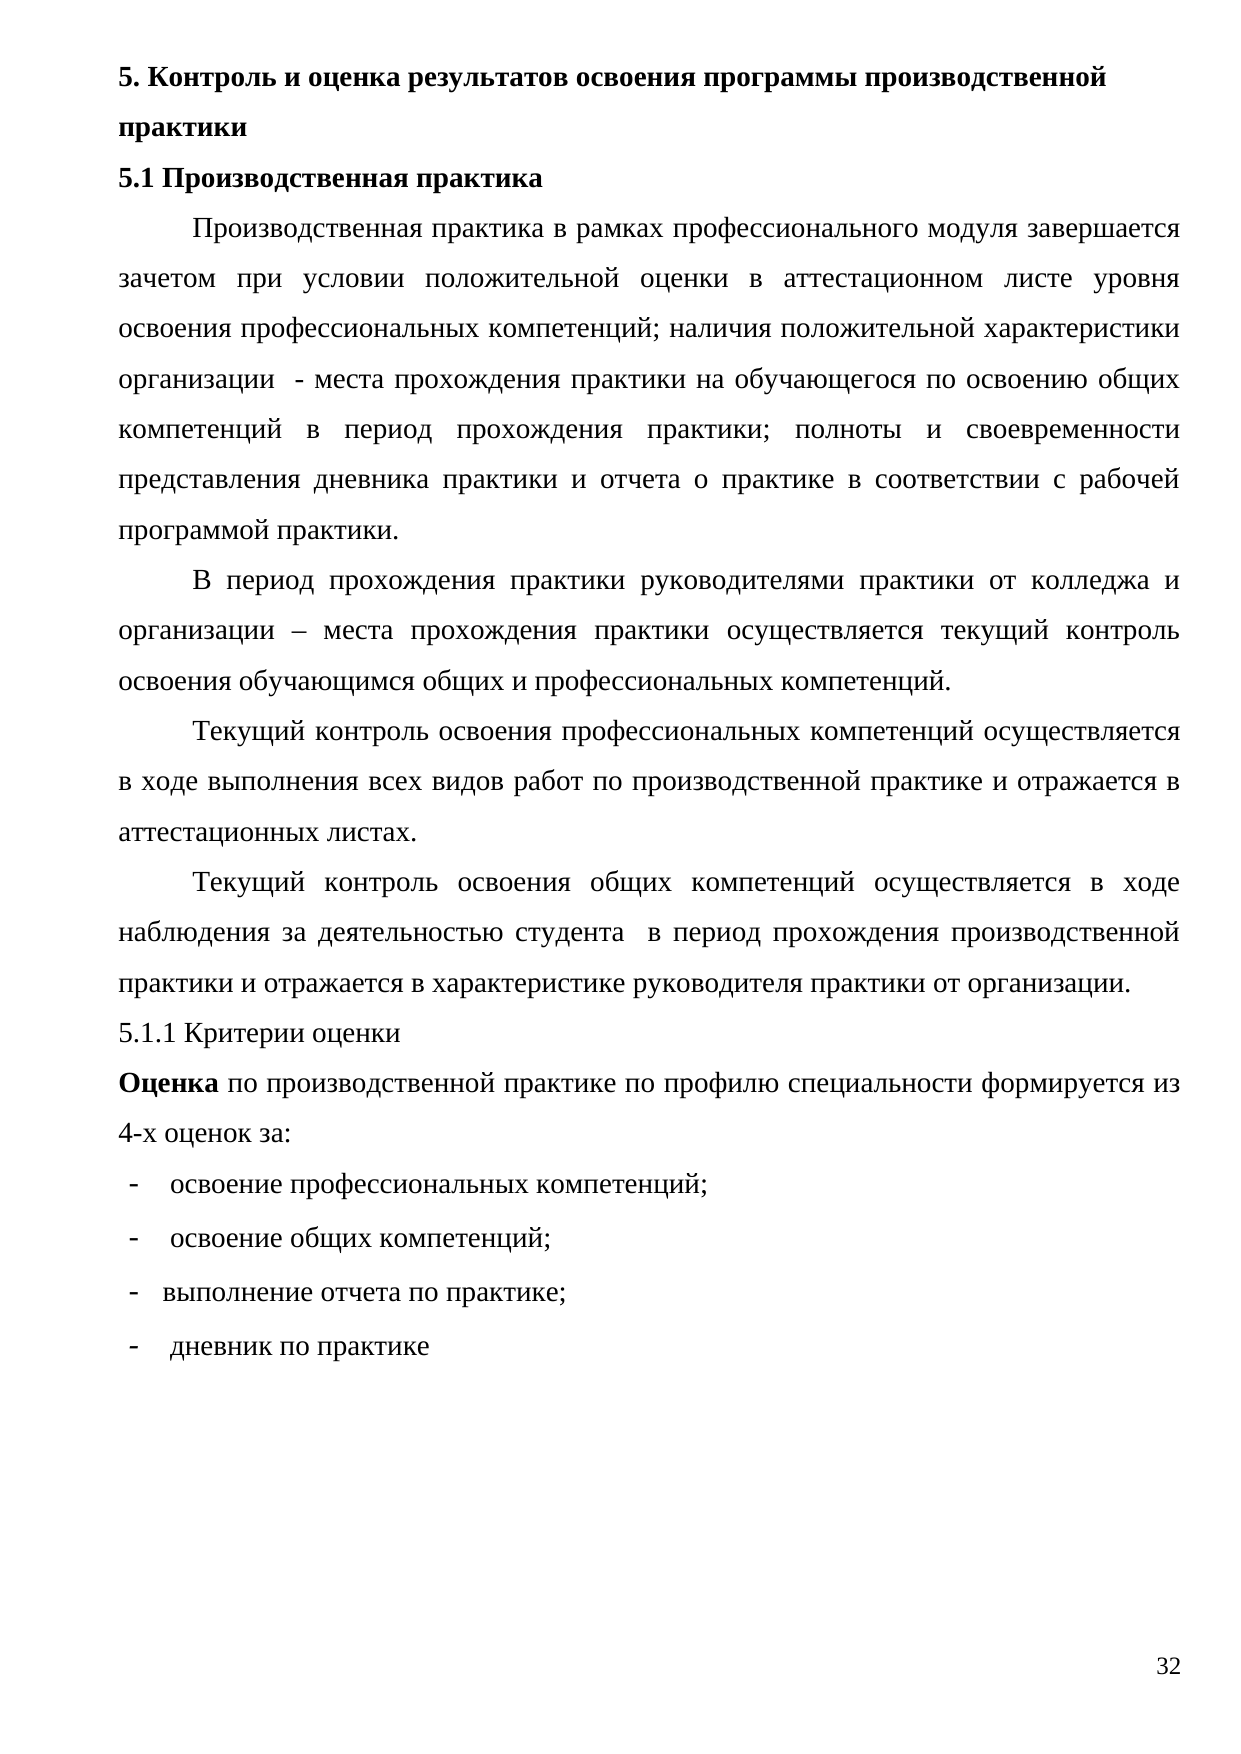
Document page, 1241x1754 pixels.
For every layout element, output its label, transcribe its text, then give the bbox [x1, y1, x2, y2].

list дневник по практике [125, 1328, 1181, 1364]
list выполнение отчета по практике; [125, 1274, 1181, 1310]
subtitle 5.1 Производственная практика [118, 160, 1181, 193]
text Текущий контроль освоения общих компетенций осуществляется в ходе наблюдения за деятельностью студента в период прохождения производственной практики и отражается в характеристике руководителя практики от организации. [118, 864, 1181, 998]
subtitle 5.1.1 Критерии оценки [118, 1015, 1181, 1048]
list освоение профессиональных компетенций; [125, 1166, 1181, 1202]
text Текущий контроль освоения профессиональных компетенций осуществляется в ходе выполнения всех видов работ по производственной практике и отражается в аттестационных листах. [118, 713, 1181, 847]
subtitle 5. Контроль и оценка результатов освоения программы производственной практики [118, 59, 1181, 143]
text Производственная практика в рамках профессионального модуля завершается зачетом при условии положительной оценки в аттестационном листе уровня освоения профессиональных компетенций; наличия положительной характеристики организации - места прохождения практики на обучающегося по освоению общих компетенций в период прохождения практики; полноты и своевременности представления дневника практики и отчета о практике в соответствии с рабочей программой практики. [118, 210, 1181, 545]
text Оценка по производственной практике по профилю специальности формируется из 4-х оценок за: [118, 1065, 1181, 1149]
list освоение общих компетенций; [125, 1220, 1181, 1256]
text В период прохождения практики руководителями практики от колледжа и организации – места прохождения практики осуществляется текущий контроль освоения обучающимся общих и профессиональных компетенций. [118, 562, 1181, 696]
